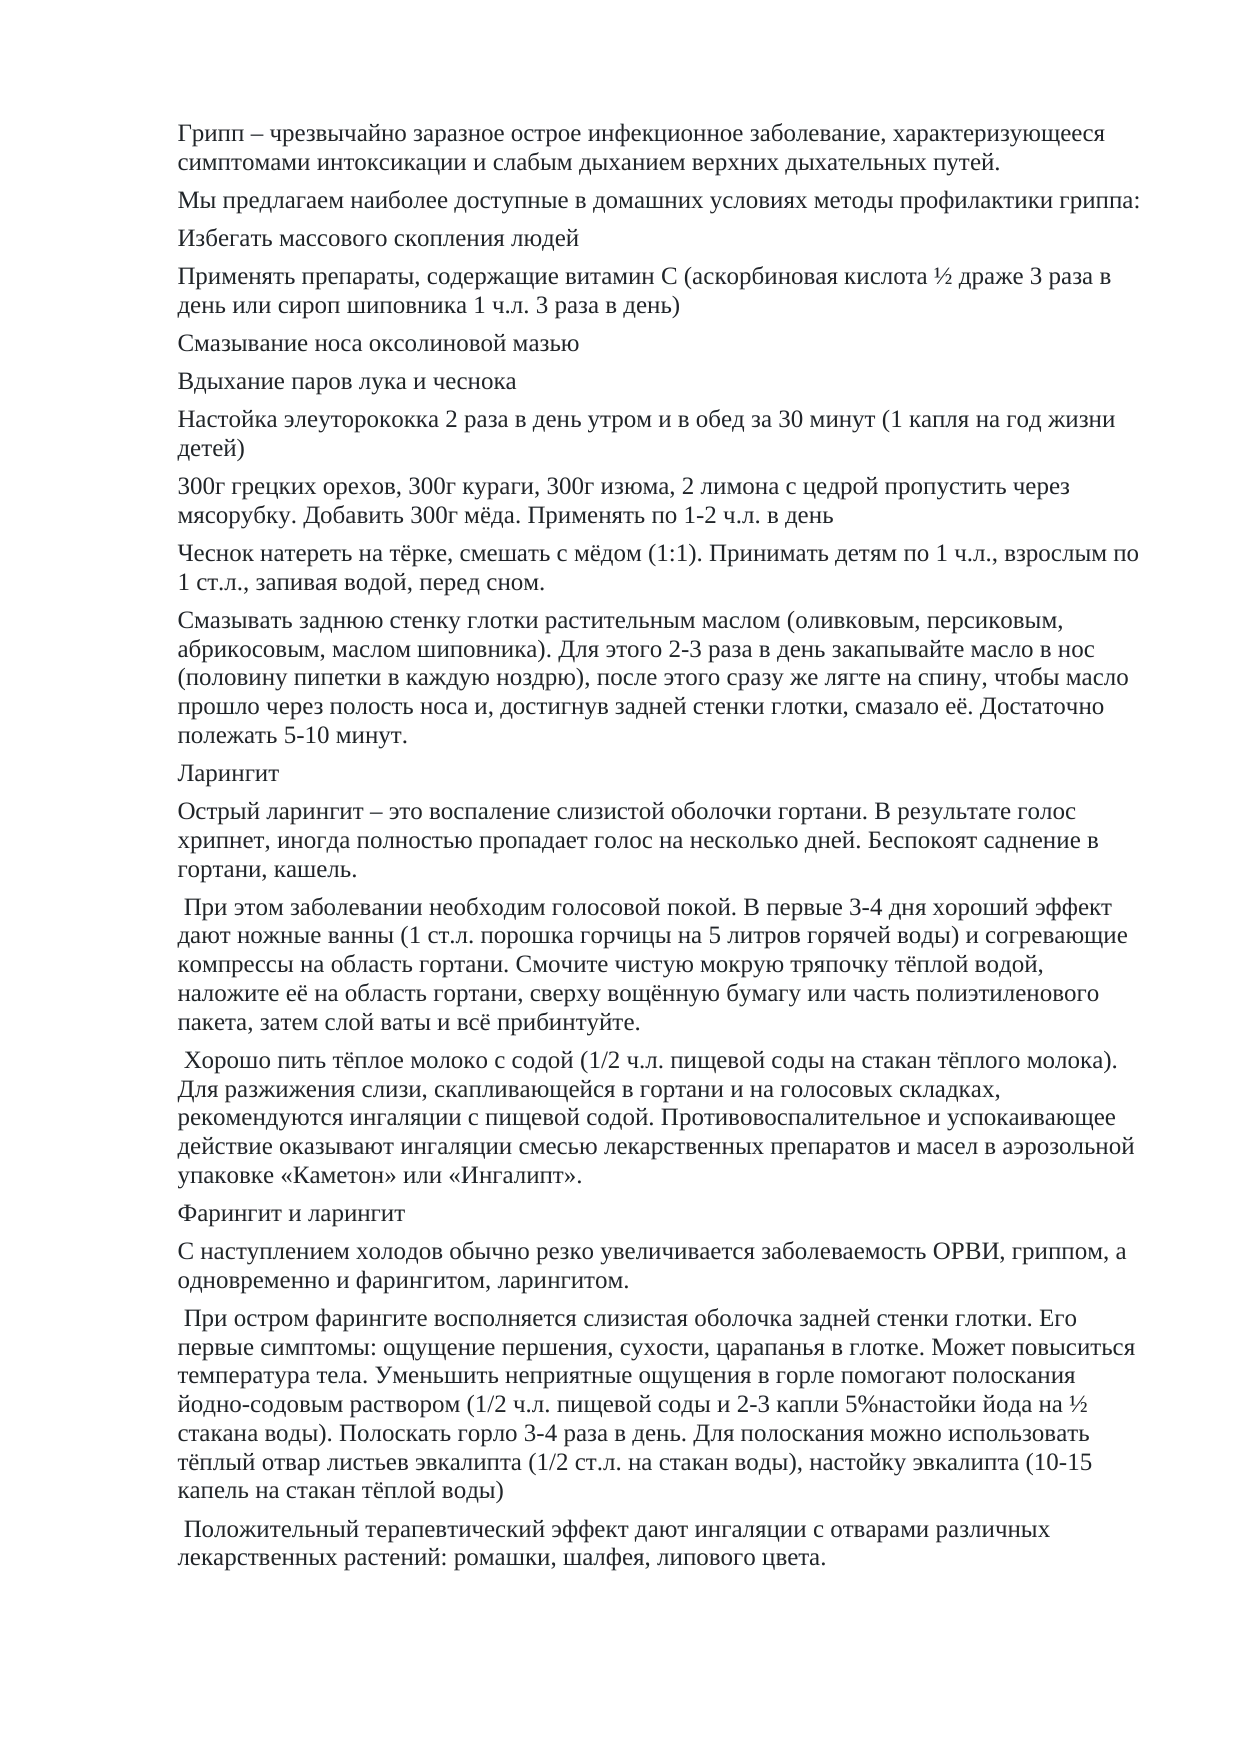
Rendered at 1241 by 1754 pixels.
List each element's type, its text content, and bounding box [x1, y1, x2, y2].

text Фарингит и ларингит [177, 1198, 1152, 1227]
text Применять препараты, содержащие витамин С (аскорбиновая кислота ½ драже 3 раза в день или сироп шиповника 1 ч.л. 3 раза в день) [177, 261, 1152, 319]
text 300г грецких орехов, 300г кураги, 300г изюма, 2 лимона с цедрой пропустить через мясорубку. Добавить 300г мёда. Применять по 1-2 ч.л. в день [177, 471, 1152, 529]
text Смазывание носа оксолиновой мазью [177, 328, 1152, 357]
text Чеснок натереть на тёрке, смешать с мёдом (1:1). Принимать детям по 1 ч.л., взрослым по 1 ст.л., запивая водой, перед сном. [177, 538, 1152, 596]
text Ларингит [177, 758, 1152, 787]
text Острый ларингит – это воспаление слизистой оболочки гортани. В результате голос хрипнет, иногда полностью пропадает голос на несколько дней. Беспокоят саднение в гортани, кашель. [177, 796, 1152, 882]
text Настойка элеуторококка 2 раза в день утром и в обед за 30 минут (1 капля на год жизни детей) [177, 404, 1152, 462]
text Грипп – чрезвычайно заразное острое инфекционное заболевание, характеризующееся симптомами интоксикации и слабым дыханием верхних дыхательных путей. [177, 118, 1152, 176]
text Хорошо пить тёплое молоко с содой (1/2 ч.л. пищевой соды на стакан тёплого молока). Для разжижения слизи, скапливающейся в гортани и на голосовых складках, рекомендуются ингаляции с пищевой содой. Противовоспалительное и успокаивающее действие оказывают ингаляции смесью лекарственных препаратов и масел в аэрозольной упаковке «Каметон» или «Ингалипт». [177, 1045, 1152, 1189]
text Вдыхание паров лука и чеснока [177, 366, 1152, 395]
text При этом заболевании необходим голосовой покой. В первые 3-4 дня хороший эффект дают ножные ванны (1 ст.л. порошка горчицы на 5 литров горячей воды) и согревающие компрессы на область гортани. Смочите чистую мокрую тряпочку тёплой водой, наложите её на область гортани, сверху вощённую бумагу или часть полиэтиленового пакета, затем слой ваты и всё прибинтуйте. [177, 892, 1152, 1036]
text Положительный терапевтический эффект дают ингаляции с отварами различных лекарственных растений: ромашки, шалфея, липового цвета. [177, 1514, 1152, 1571]
text Избегать массового скопления людей [177, 223, 1152, 252]
text Смазывать заднюю стенку глотки растительным маслом (оливковым, персиковым, абрикосовым, маслом шиповника). Для этого 2-3 раза в день закапывайте масло в нос (половину пипетки в каждую ноздрю), после этого сразу же лягте на спину, чтобы масло прошло через полость носа и, достигнув задней стенки глотки, смазало её. Достаточно полежать 5-10 минут. [177, 605, 1152, 749]
text При остром фарингите восполняется слизистая оболочка задней стенки глотки. Его первые симптомы: ощущение першения, сухости, царапанья в глотке. Может повыситься температура тела. Уменьшить неприятные ощущения в горле помогают полоскания йодно-содовым раствором (1/2 ч.л. пищевой соды и 2-3 капли 5%настойки йода на ½ стакана воды). Полоскать горло 3-4 раза в день. Для полоскания можно использовать тёплый отвар листьев эвкалипта (1/2 ст.л. на стакан воды), настойку эвкалипта (10-15 капель на стакан тёплой воды) [177, 1303, 1152, 1504]
text Мы предлагаем наиболее доступные в домашних условиях методы профилактики гриппа: [177, 185, 1152, 214]
text С наступлением холодов обычно резко увеличивается заболеваемость ОРВИ, гриппом, а одновременно и фарингитом, ларингитом. [177, 1236, 1152, 1294]
